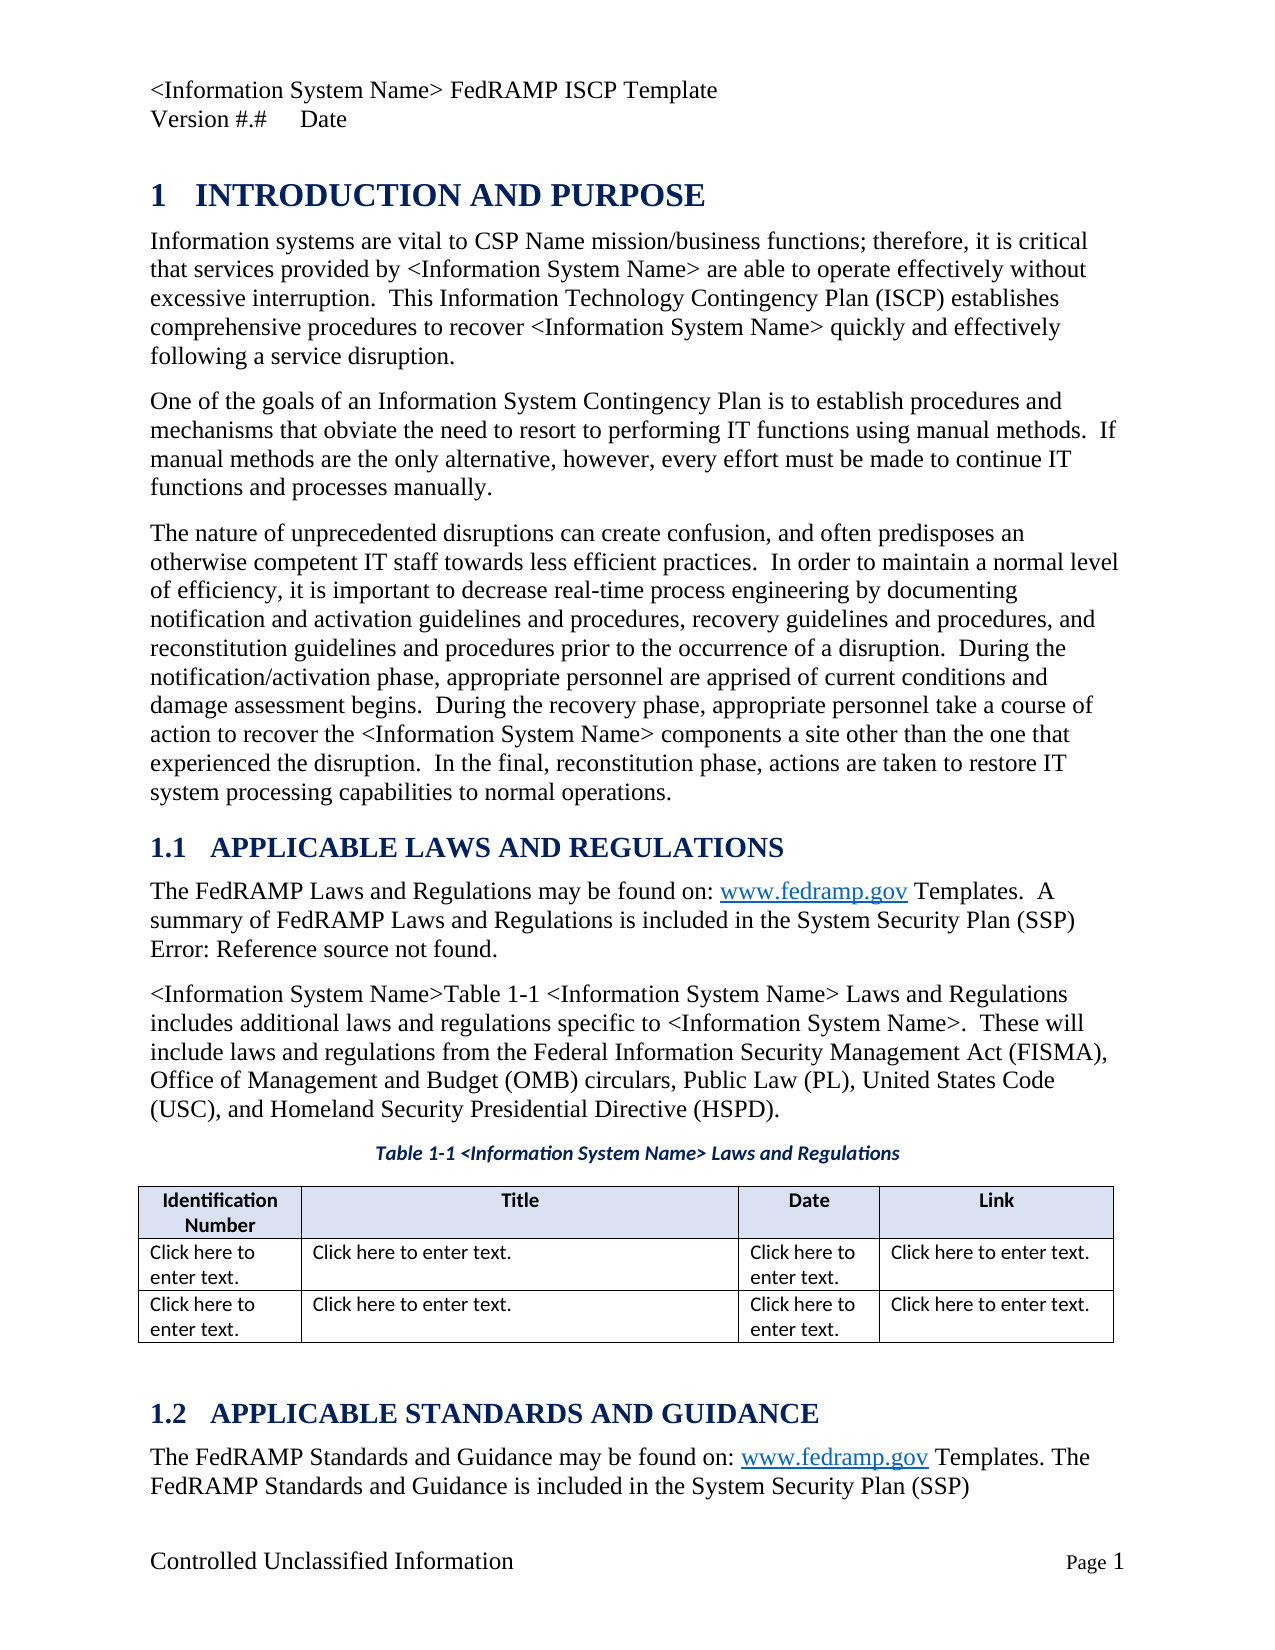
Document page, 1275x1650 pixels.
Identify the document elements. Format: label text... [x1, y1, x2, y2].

table_header Title [302, 1187, 738, 1238]
text Table - Laws and Regulations [150, 1140, 1125, 1165]
table_header Date [739, 1187, 879, 1238]
subtitle Applicable Standards and Guidance [150, 1396, 1125, 1430]
text One of the goals of an Information System Contingency Plan is to establish procedures and mechanisms that obviate the need to resort to performing IT functions using manual methods. If manual methods are the only alternative, however, every effort must be made to continue IT functions and processes manually. [150, 386, 1125, 501]
table_header Link [880, 1187, 1113, 1238]
subtitle Applicable Laws and Regulations [150, 830, 1125, 864]
text Information systems are vital to mission/business functions; therefore, it is critical that services provided by are able to operate effectively without excessive interruption. This Information Technology Contingency Plan (ISCP) establishes comprehensive procedures to recover quickly and effectively following a service disruption. [150, 226, 1125, 369]
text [150, 1442, 1125, 1500]
subtitle Introduction and Purpose [150, 175, 1125, 213]
table_header Identification Number [139, 1187, 301, 1238]
text The nature of unprecedented disruptions can create confusion, and often predisposes an otherwise competent IT staff towards less efficient practices. In order to maintain a normal level of efficiency, it is important to decrease real-time process engineering by documenting notification and activation guidelines and procedures, recovery guidelines and procedures, and reconstitution guidelines and procedures prior to the occurrence of a disruption. During the notification/activation phase, appropriate personnel are apprised of current conditions and damage assessment begins. During the recovery phase, appropriate personnel take a course of action to recover the components a site other than the one that experienced the disruption. In the final, reconstitution phase, actions are taken to restore IT system processing capabilities to normal operations. [150, 518, 1125, 805]
text Table 1-1 Laws and Regulations includes additional laws and regulations specific to . These will include laws and regulations from the Federal Information Security Management Act (FISMA), Office of Management and Budget (OMB) circulars, Public Law (PL), United States Code (USC), and Homeland Security Presidential Directive (HSPD). [150, 979, 1125, 1123]
